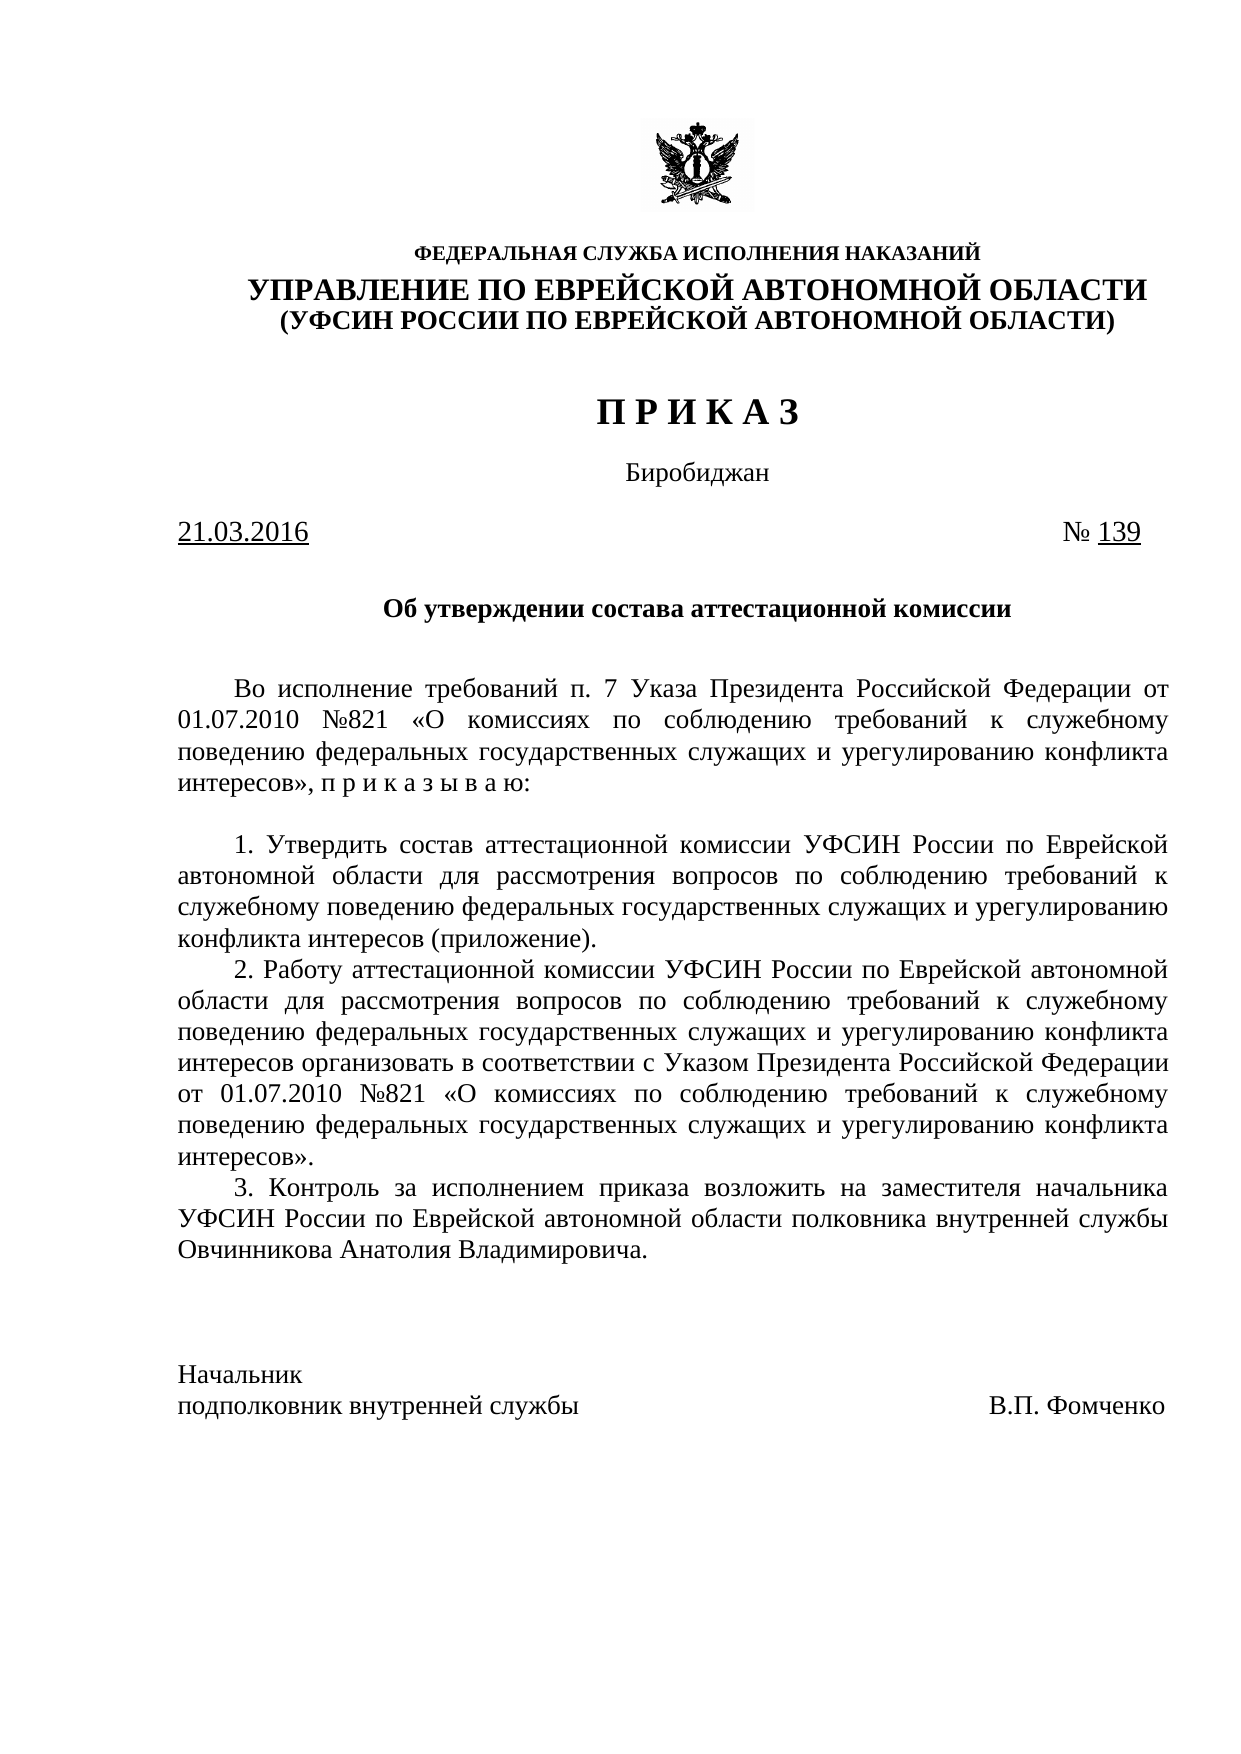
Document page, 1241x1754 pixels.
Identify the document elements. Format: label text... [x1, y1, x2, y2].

text П Р И К А З [177, 389, 1218, 433]
text 1. Утвердить состав аттестационной комиссии УФСИН России по Еврейской автономной области для рассмотрения вопросов по соблюдению требований к служебному поведению федеральных государственных служащих и урегулированию конфликта интересов (приложение). [177, 828, 1169, 953]
text Биробиджан [177, 460, 1218, 487]
text Во исполнение требований п. 7 Указа Президента Российской Федерации от 01.07.2010 №821 «О комиссиях по соблюдению требований к служебному поведению федеральных государственных служащих и урегулированию конфликта интересов», п р и к а з ы в а ю: [177, 672, 1169, 797]
text Об утверждении состава аттестационной комиссии [177, 597, 1218, 622]
text УПРАВЛЕНИЕ ПО ЕВРЕЙСКОЙ АВТОНОМНОЙ ОБЛАСТИ [177, 277, 1218, 306]
picture [640, 118, 755, 212]
text Начальник [177, 1358, 1169, 1389]
text ФЕДЕРАЛЬНАЯ СЛУЖБА ИСПОЛНЕНИЯ НАКАЗАНИЙ [177, 241, 1218, 265]
text подполковник внутренней службы В.П. Фомченко [177, 1389, 1169, 1420]
text (УФСИН РОССИИ ПО ЕВРЕЙСКОЙ АВТОНОМНОЙ ОБЛАСТИ) [177, 306, 1218, 335]
text 2. Работу аттестационной комиссии УФСИН России по Еврейской автономной области для рассмотрения вопросов по соблюдению требований к служебному поведению федеральных государственных служащих и урегулированию конфликта интересов организовать в соответствии с Указом Президента Российской Федерации от 01.07.2010 №821 «О комиссиях по соблюдению требований к служебному поведению федеральных государственных служащих и урегулированию конфликта интересов». [177, 953, 1169, 1171]
text 3. Контроль за исполнением приказа возложить на заместителя начальника УФСИН России по Еврейской автономной области полковника внутренней службы Овчинникова Анатолия Владимировича. [177, 1171, 1169, 1264]
text 21.03.2016 № 139 [177, 514, 1218, 547]
